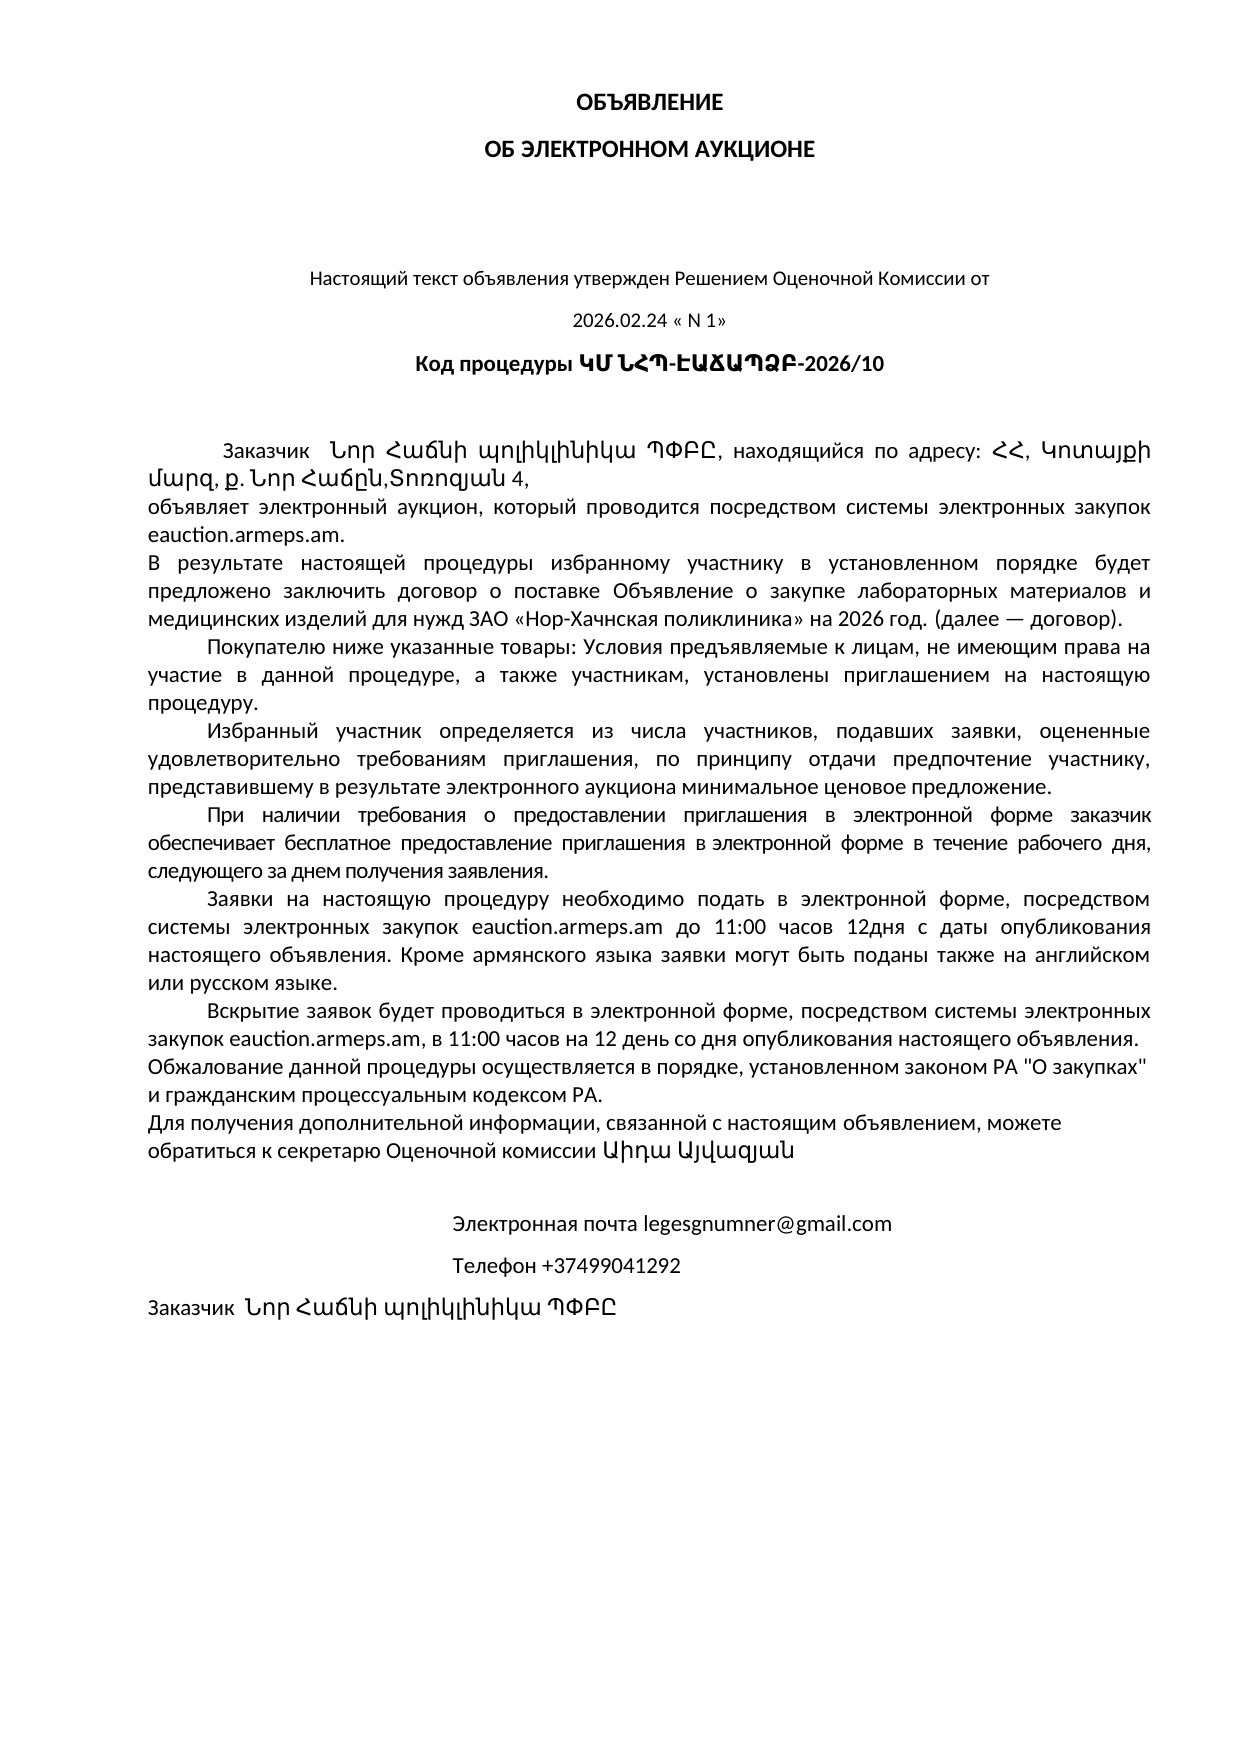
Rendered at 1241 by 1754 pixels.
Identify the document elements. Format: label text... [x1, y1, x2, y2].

text 2026.02.24 « N 1» [148, 307, 1152, 332]
text Заявки на настоящую процедуру необходимо подать в электронной форме, посредством системы электронных закупок eauction.armeps.am до 11:00 часов 12дня с даты опубликования настоящего объявления. Кроме армянского языка заявки могут быть поданы также на английском или русском языке. [148, 884, 1152, 996]
text объявляет электронный аукцион, который проводится посредством системы электронных закупок eauction.armeps.am. [148, 492, 1152, 548]
text Код процедуры ԿՄ ՆՀՊ-ԷԱՃԱՊՁԲ-2026/10 [148, 349, 1152, 377]
text Покупателю ниже указанные товары: Условия предъявляемые к лицам, не имеющим права на участие в данной процедуре, а также участникам, установлены приглашением на настоящую процедуру. [148, 632, 1152, 716]
text Телефон +37499041292 [148, 1251, 1152, 1279]
text Электронная почта legesgnumner@gmail.com [148, 1209, 1152, 1237]
text Для получения дополнительной информации, связанной с настоящим объявлением, можете обратиться к секретарю Оценочной комиссии Աիդա Այվազյան [148, 1108, 1152, 1164]
text Настоящий текст объявления утвержден Решением Оценочной Комиссии от [148, 265, 1152, 290]
text Обжалование данной процедуры осуществляется в порядке, установленном законом РА "О закупках" и гражданским процессуальным кодексом РА. [148, 1052, 1152, 1108]
text Вскрытие заявок будет проводиться в электронной форме, посредством системы электронных закупок eauction.armeps.am, в 11:00 часов на 12 день со дня опубликования настоящего объявления. [148, 996, 1152, 1052]
text В результате настоящей процедуры избранному участнику в установленном порядке будет предложено заключить договор о поставке Объявление о закупке лабораторных материалов и медицинских изделий для нужд ЗАО «Нор-Хачнская поликлиника» на 2026 год. (далее — договор). [148, 548, 1152, 632]
text ОБ ЭЛЕКТРОННОМ АУКЦИОНЕ [148, 134, 1152, 164]
text При наличии требования о предоставлении приглашения в электронной форме заказчик обеспечивает бесплатное предоставление приглашения в электронной форме в течение рабочего дня, следующего за днем получения заявления. [148, 800, 1152, 884]
text Заказчик Նոր Հաճնի պոլիկլինիկա ՊՓԲԸ, находящийся по адресу: ՀՀ, Կոտայքի մարզ, ք. Նոր Հաճըն,Տոռոզյան 4, [148, 436, 1152, 492]
text Избранный участник определяется из числа участников, подавших заявки, оцененные удовлетворительно требованиям приглашения, по принципу отдачи предпочтение участнику, представившему в результате электронного аукциона минимальное ценовое предложение. [148, 716, 1152, 800]
text ОБЪЯВЛЕНИЕ [148, 86, 1152, 117]
text Заказчик Նոր Հաճնի պոլիկլինիկա ՊՓԲԸ [148, 1293, 1152, 1321]
